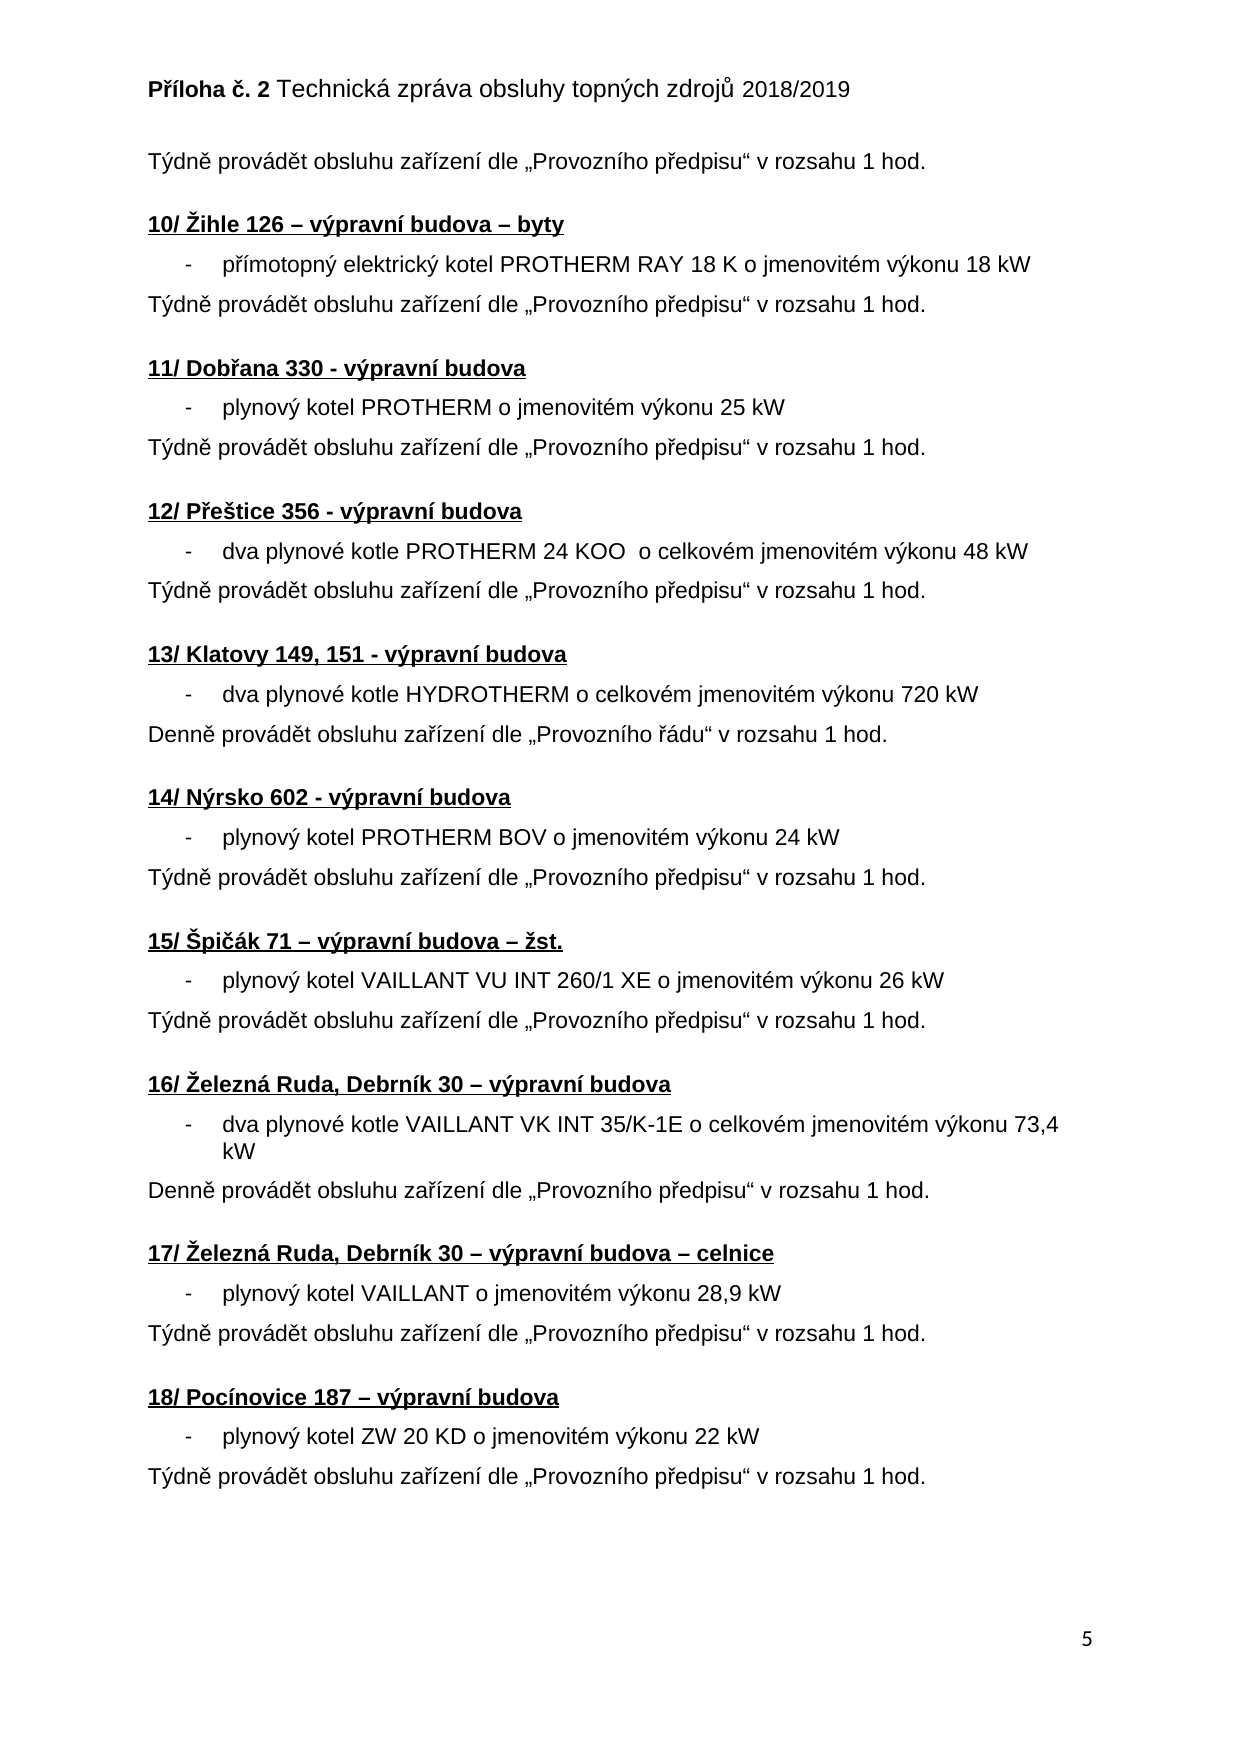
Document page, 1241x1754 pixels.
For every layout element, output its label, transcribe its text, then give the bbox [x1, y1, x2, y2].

list plynový kotel ZW 20 KD o jmenovitém výkonu 22 kW [185, 1422, 1093, 1451]
list dva plynové kotle PROTHERM 24 KOO o celkovém jmenovitém výkonu 48 kW [185, 537, 1093, 565]
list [185, 250, 1093, 278]
text Týdně provádět obsluhu zařízení dle „Provozního předpisu“ v rozsahu 1 hod. [148, 864, 1093, 890]
text Týdně provádět obsluhu zařízení dle „Provozního předpisu“ v rozsahu 1 hod. [148, 577, 1093, 604]
text Týdně provádět obsluhu zařízení dle „Provozního předpisu“ v rozsahu 1 hod. [148, 1007, 1093, 1033]
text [148, 148, 1093, 174]
text Týdně provádět obsluhu zařízení dle „Provozního předpisu“ v rozsahu 1 hod. [148, 1320, 1093, 1346]
text Týdně provádět obsluhu zařízení dle „Provozního předpisu“ v rozsahu 1 hod. [148, 291, 1093, 317]
list dva plynové kotle VAILLANT VK INT 35/K-1E o celkovém jmenovitém výkonu 73,4 kW [185, 1110, 1093, 1164]
text Týdně provádět obsluhu zařízení dle „Provozního předpisu“ v rozsahu 1 hod. [148, 434, 1093, 460]
text 15/ Špičák 71 – výpravní budova – žst. [148, 928, 1093, 954]
list plynový kotel VAILLANT o jmenovitém výkonu 28,9 kW [185, 1279, 1093, 1307]
text 12/ Přeštice 356 - výpravní budova [148, 498, 1093, 524]
text 13/ Klatovy 149, 151 - výpravní budova [148, 641, 1093, 667]
text 18/ Pocínovice 187 – výpravní budova [148, 1384, 1093, 1410]
text 10/ Žihle 126 – výpravní budova – byty [148, 211, 1093, 238]
list dva plynové kotle HYDROTHERM o celkovém jmenovitém výkonu 720 kW [185, 680, 1093, 708]
list plynový kotel PROTHERM BOV o jmenovitém výkonu 24 kW [185, 823, 1093, 851]
text 11/ Dobřana 330 - výpravní budova [148, 355, 1093, 381]
text Týdně provádět obsluhu zařízení dle „Provozního předpisu“ v rozsahu 1 hod. [148, 1463, 1093, 1489]
text 14/ Nýrsko 602 - výpravní budova [148, 784, 1093, 811]
list plynový kotel PROTHERM o jmenovitém výkonu 25 kW [185, 393, 1093, 422]
list plynový kotel VAILLANT VU INT 260/1 XE o jmenovitém výkonu 26 kW [185, 966, 1093, 994]
text Denně provádět obsluhu zařízení dle „Provozního řádu“ v rozsahu 1 hod. [148, 721, 1093, 747]
text 16/ Železná Ruda, Debrník 30 – výpravní budova [148, 1071, 1093, 1097]
text Denně provádět obsluhu zařízení dle „Provozního předpisu“ v rozsahu 1 hod. [148, 1177, 1093, 1203]
text 17/ Železná Ruda, Debrník 30 – výpravní budova – celnice [148, 1240, 1093, 1267]
